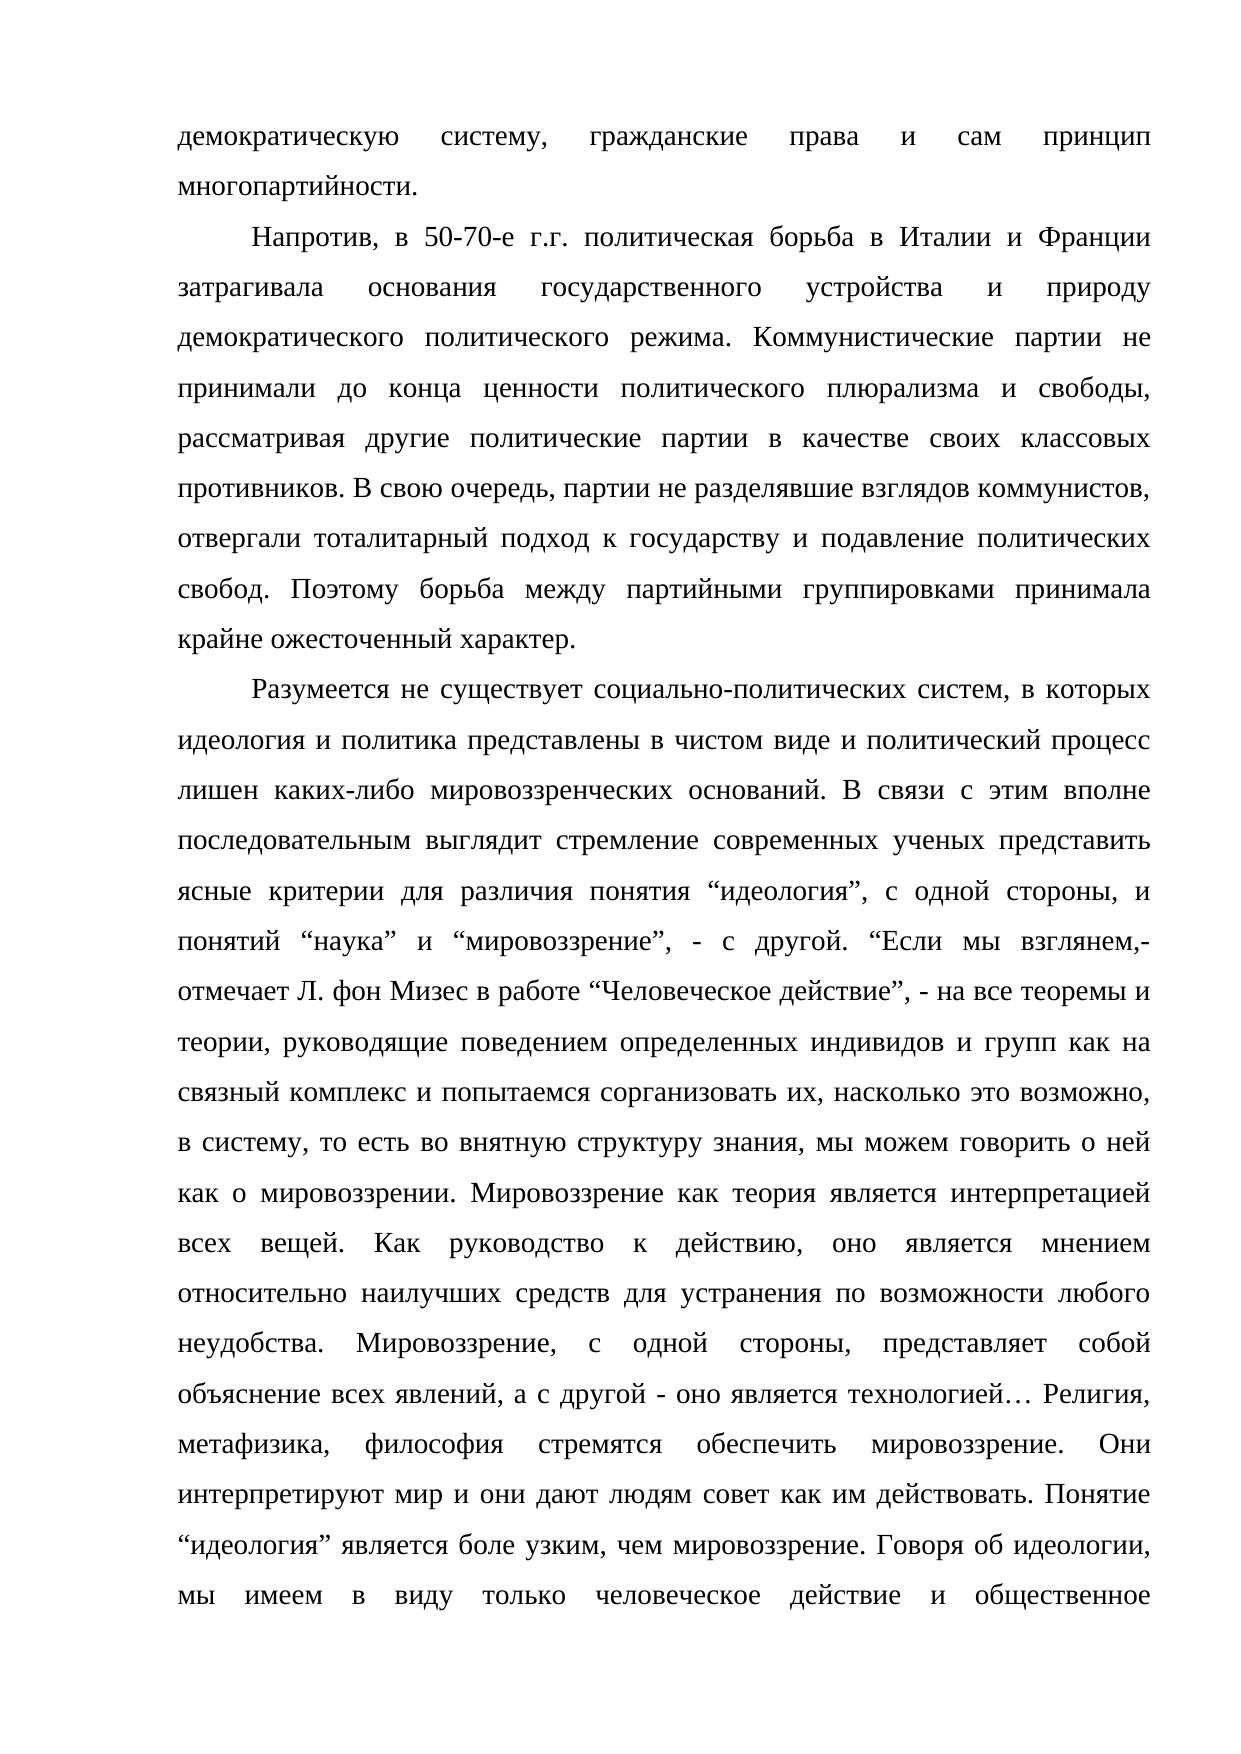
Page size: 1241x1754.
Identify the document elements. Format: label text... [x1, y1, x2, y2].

text Напротив, в 50-70-е г.г. политическая борьба в Италии и Франции затрагивала основания государственного устройства и природу демократического политического режима. Коммунистические партии не принимали до конца ценности политического плюрализма и свободы, рассматривая другие политические партии в качестве своих классовых противников. В свою очередь, партии не разделявшие взглядов коммунистов, отвергали тоталитарный подход к государству и подавление политических свобод. Поэтому борьба между партийными группировками принимала крайне ожесточенный характер. [177, 219, 1152, 655]
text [177, 672, 1152, 1611]
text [177, 118, 1152, 202]
